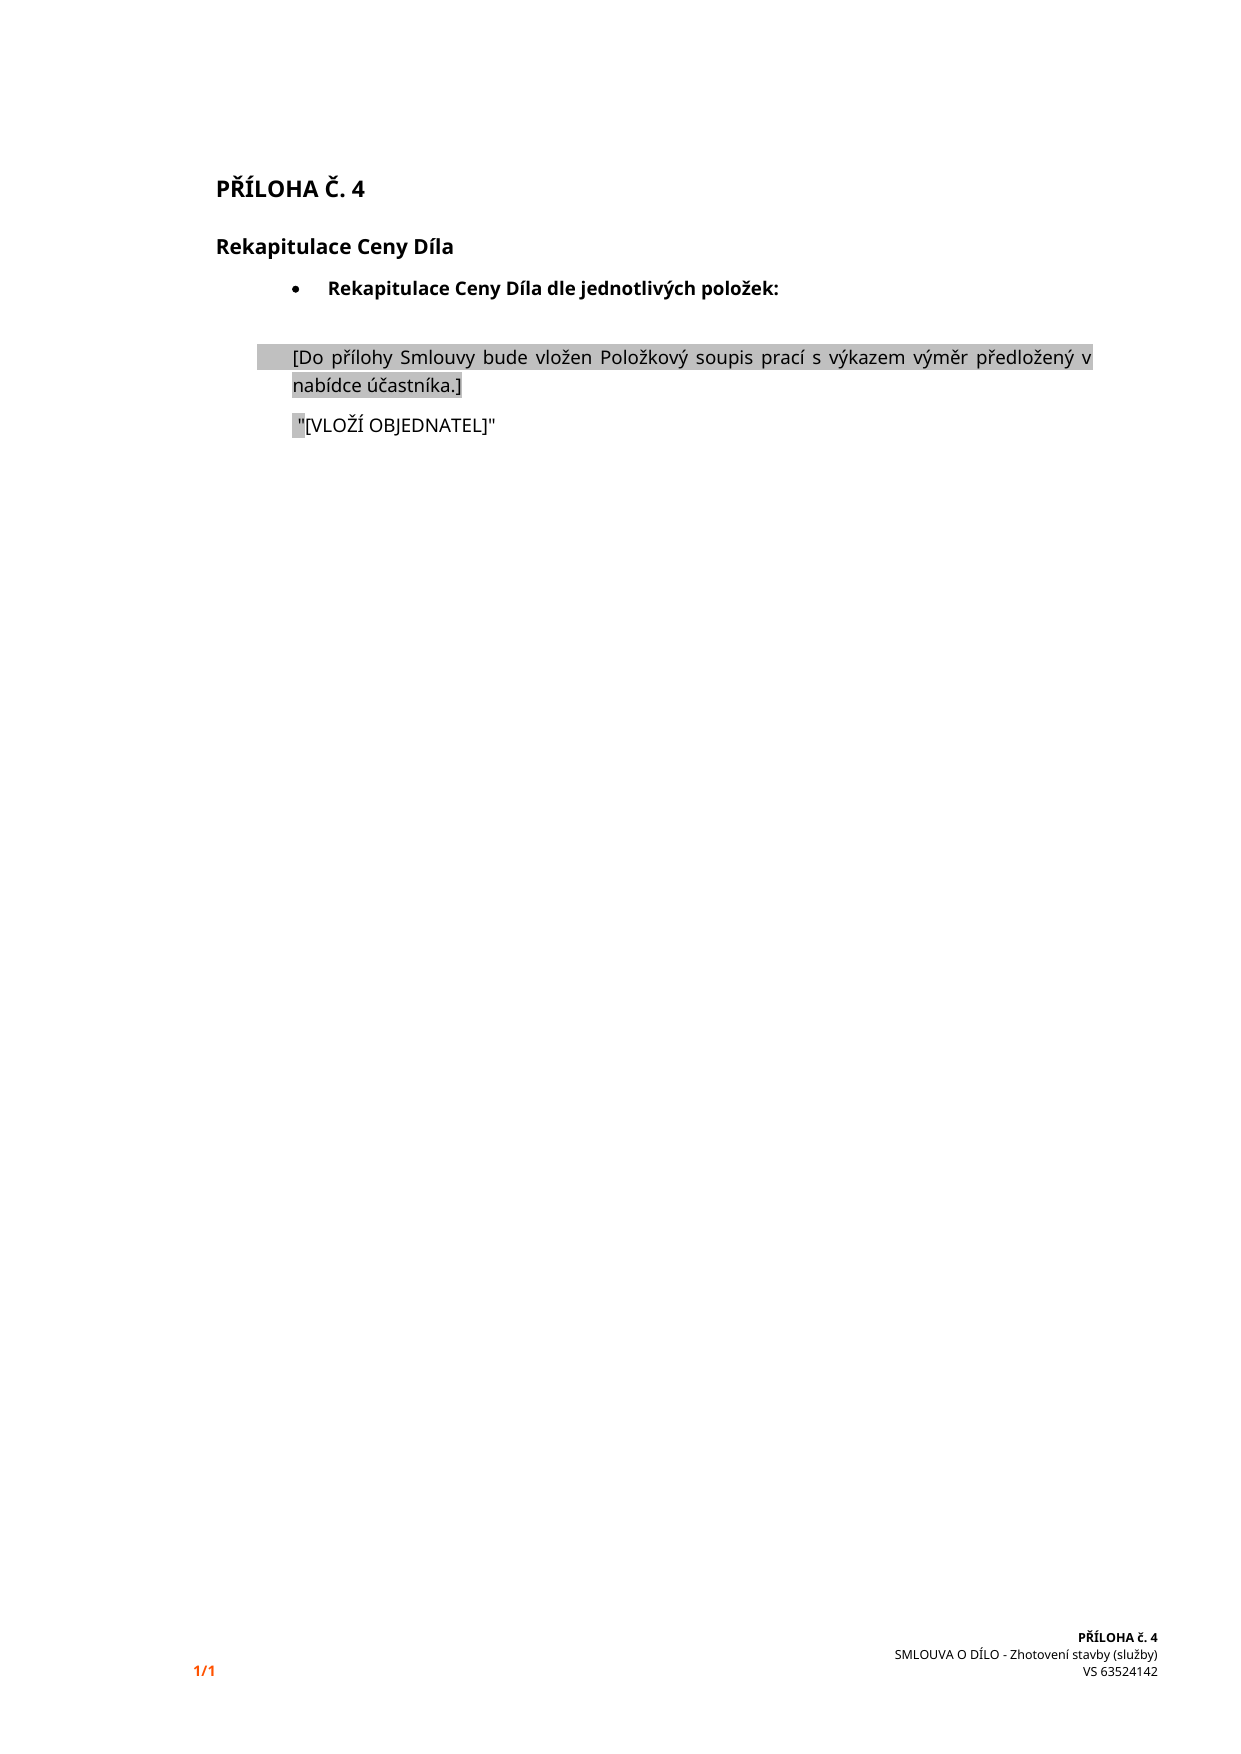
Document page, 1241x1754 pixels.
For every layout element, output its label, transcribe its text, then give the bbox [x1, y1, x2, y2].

text Rekapitulace Ceny Díla [216, 232, 1093, 260]
text [Do přílohy Smlouvy bude vložen Položkový soupis prací s výkazem výměr předložený v nabídce účastníka.] [257, 370, 1093, 398]
text Příloha č. 4 [216, 172, 1093, 204]
list Rekapitulace Ceny Díla dle jednotlivých položek: [292, 276, 1093, 301]
